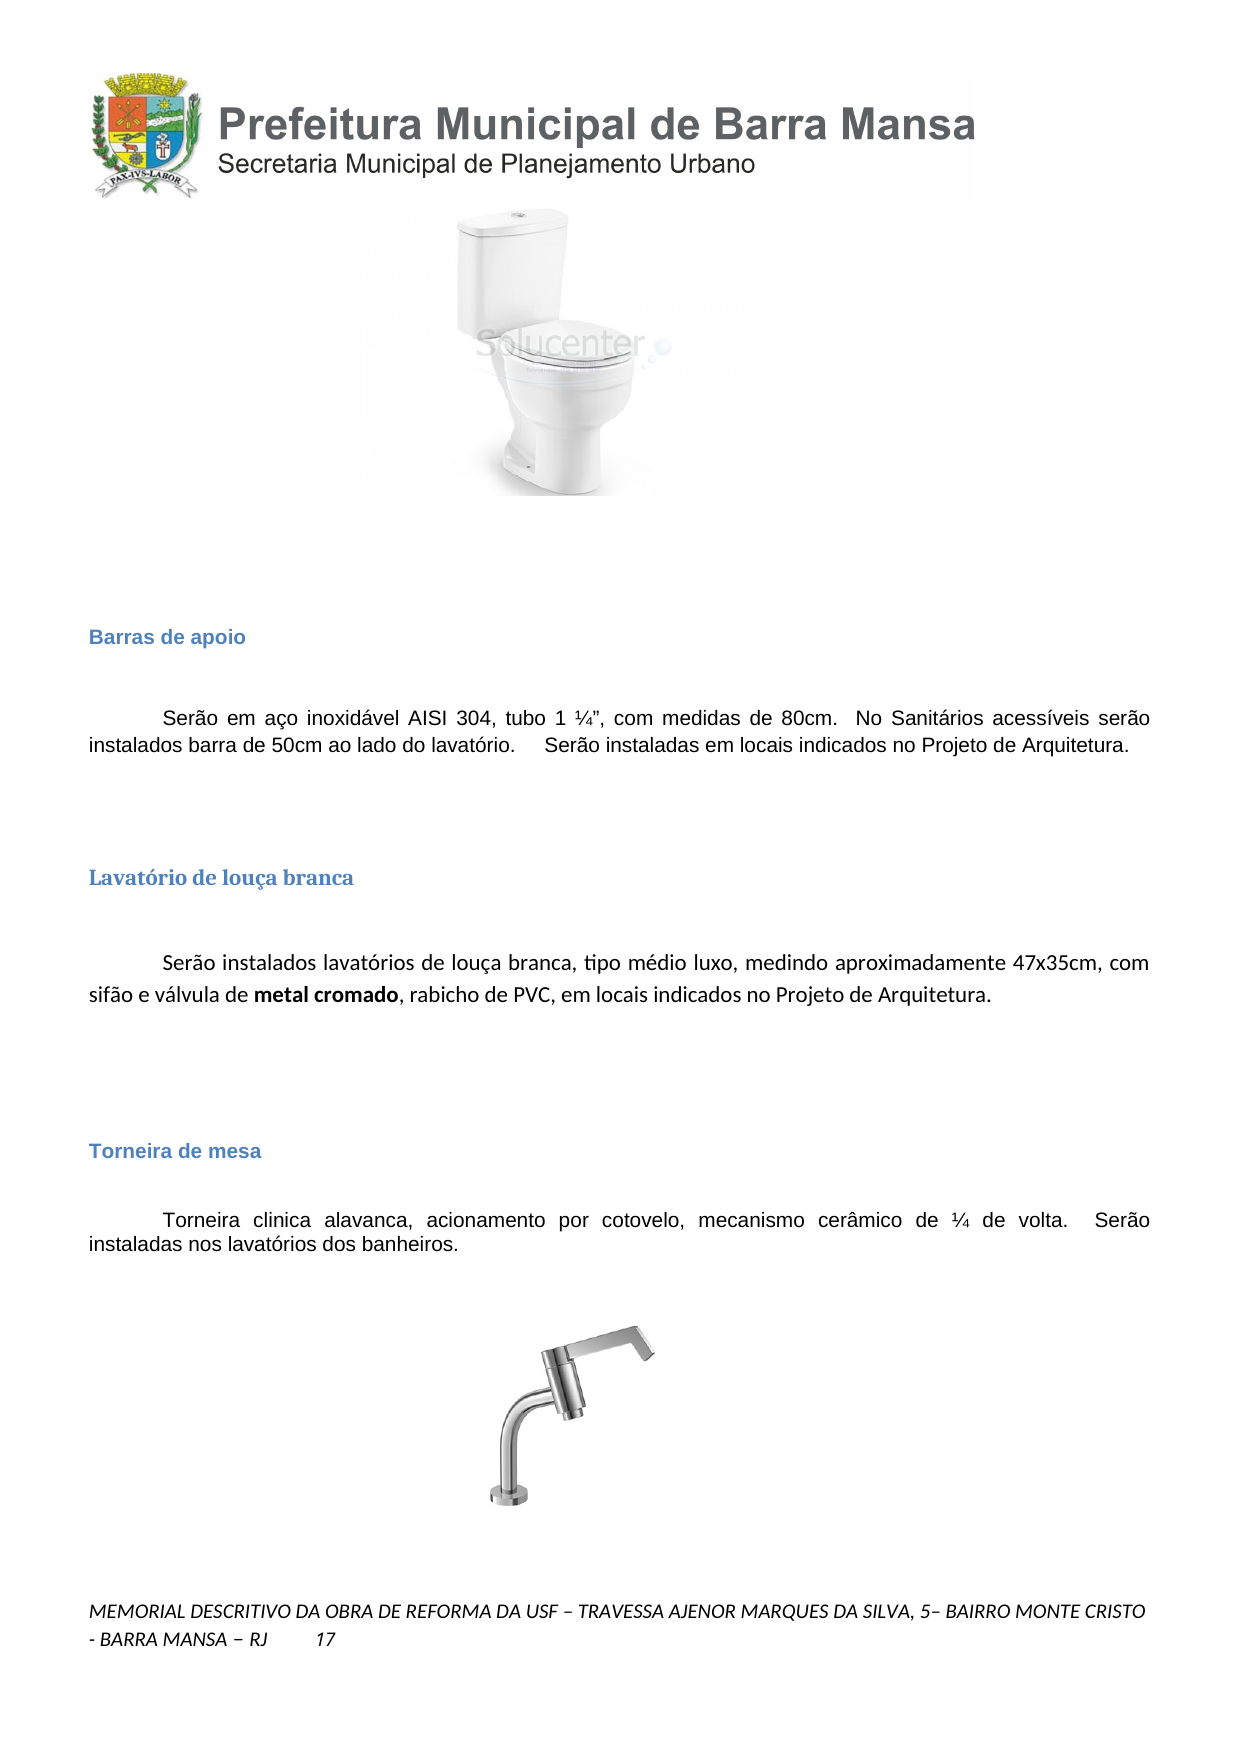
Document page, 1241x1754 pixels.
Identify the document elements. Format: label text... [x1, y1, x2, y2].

subtitle Barras de apoio [89, 625, 1152, 649]
picture [481, 1326, 662, 1506]
text Serão instalados lavatórios de louça branca, tipo médio luxo, medindo aproximadamente 47x35cm, com sifão e válvula de metal cromado, rabicho de PVC, em locais indicados no Projeto de Arquitetura. [89, 948, 1152, 1008]
subtitle Torneira de mesa [89, 1139, 1152, 1163]
subtitle Lavatório de louça branca [89, 864, 1152, 891]
text Torneira clinica alavanca, acionamento por cotovelo, mecanismo cerâmico de ¼ de volta. Serão instaladas nos lavatórios dos banheiros. [89, 1208, 1152, 1256]
picture [88, 73, 975, 496]
text Serão em aço inoxidável AISI 304, tubo 1 ¼”, com medidas de 80cm. No Sanitários acessíveis serão instalados barra de 50cm ao lado do lavatório. Serão instaladas em locais indicados no Projeto de Arquitetura. [89, 705, 1152, 757]
